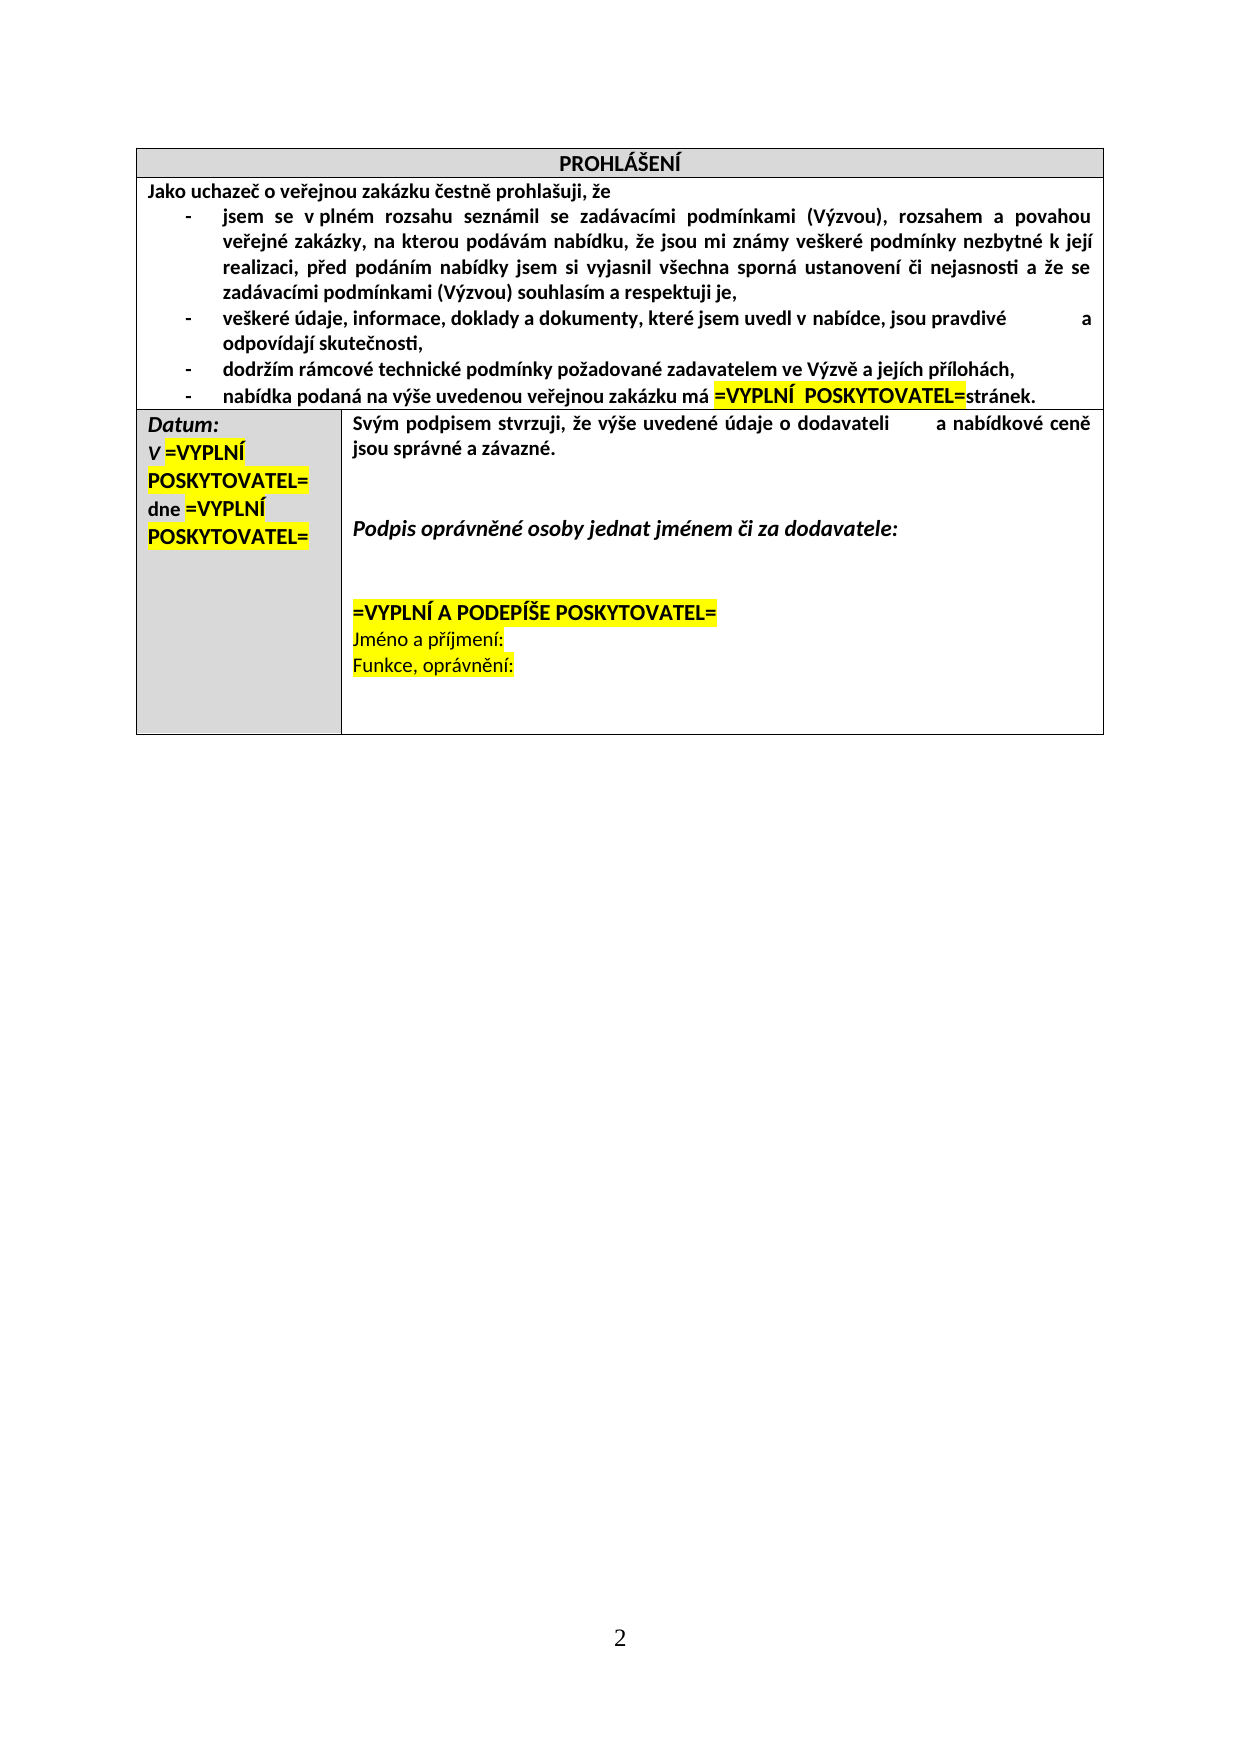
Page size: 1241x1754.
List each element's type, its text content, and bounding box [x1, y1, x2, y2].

table_cell Datum: V =VYPLNÍ POSKYTOVATEL= dne =VYPLNÍ POSKYTOVATEL= [137, 410, 341, 733]
table_cell Jako uchazeč o veřejnou zakázku čestně prohlašuji, že jsem se v plném rozsahu seznámil se zadávacími podmínkami (Výzvou), rozsahem a povahou veřejné zakázky, na kterou podávám nabídku, že jsou mi známy veškeré podmínky nezbytné k její realizaci, před podáním nabídky jsem si vyjasnil všechna sporná ustanovení či nejasnosti a že se zadávacími podmínkami (Výzvou) souhlasím a respektuji je, veškeré údaje, informace, doklady a dokumenty, které jsem uvedl v nabídce, jsou pravdivé a odpovídají skutečnosti, dodržím rámcové technické podmínky požadované zadavatelem ve Výzvě a jejích přílohách, nabídka podaná na výše uvedenou veřejnou zakázku má =VYPLNÍ POSKYTOVATEL=stránek. [137, 178, 1103, 409]
table_cell PROHLÁŠENÍ [137, 149, 1103, 177]
table_cell Svým podpisem stvrzuji, že výše uvedené údaje o dodavateli a nabídkové ceně jsou správné a závazné. Podpis oprávněné osoby jednat jménem či za dodavatele: =VYPLNÍ A PODEPÍŠE POSKYTOVATEL= Jméno a příjmení: Funkce, oprávnění: [342, 410, 1103, 733]
